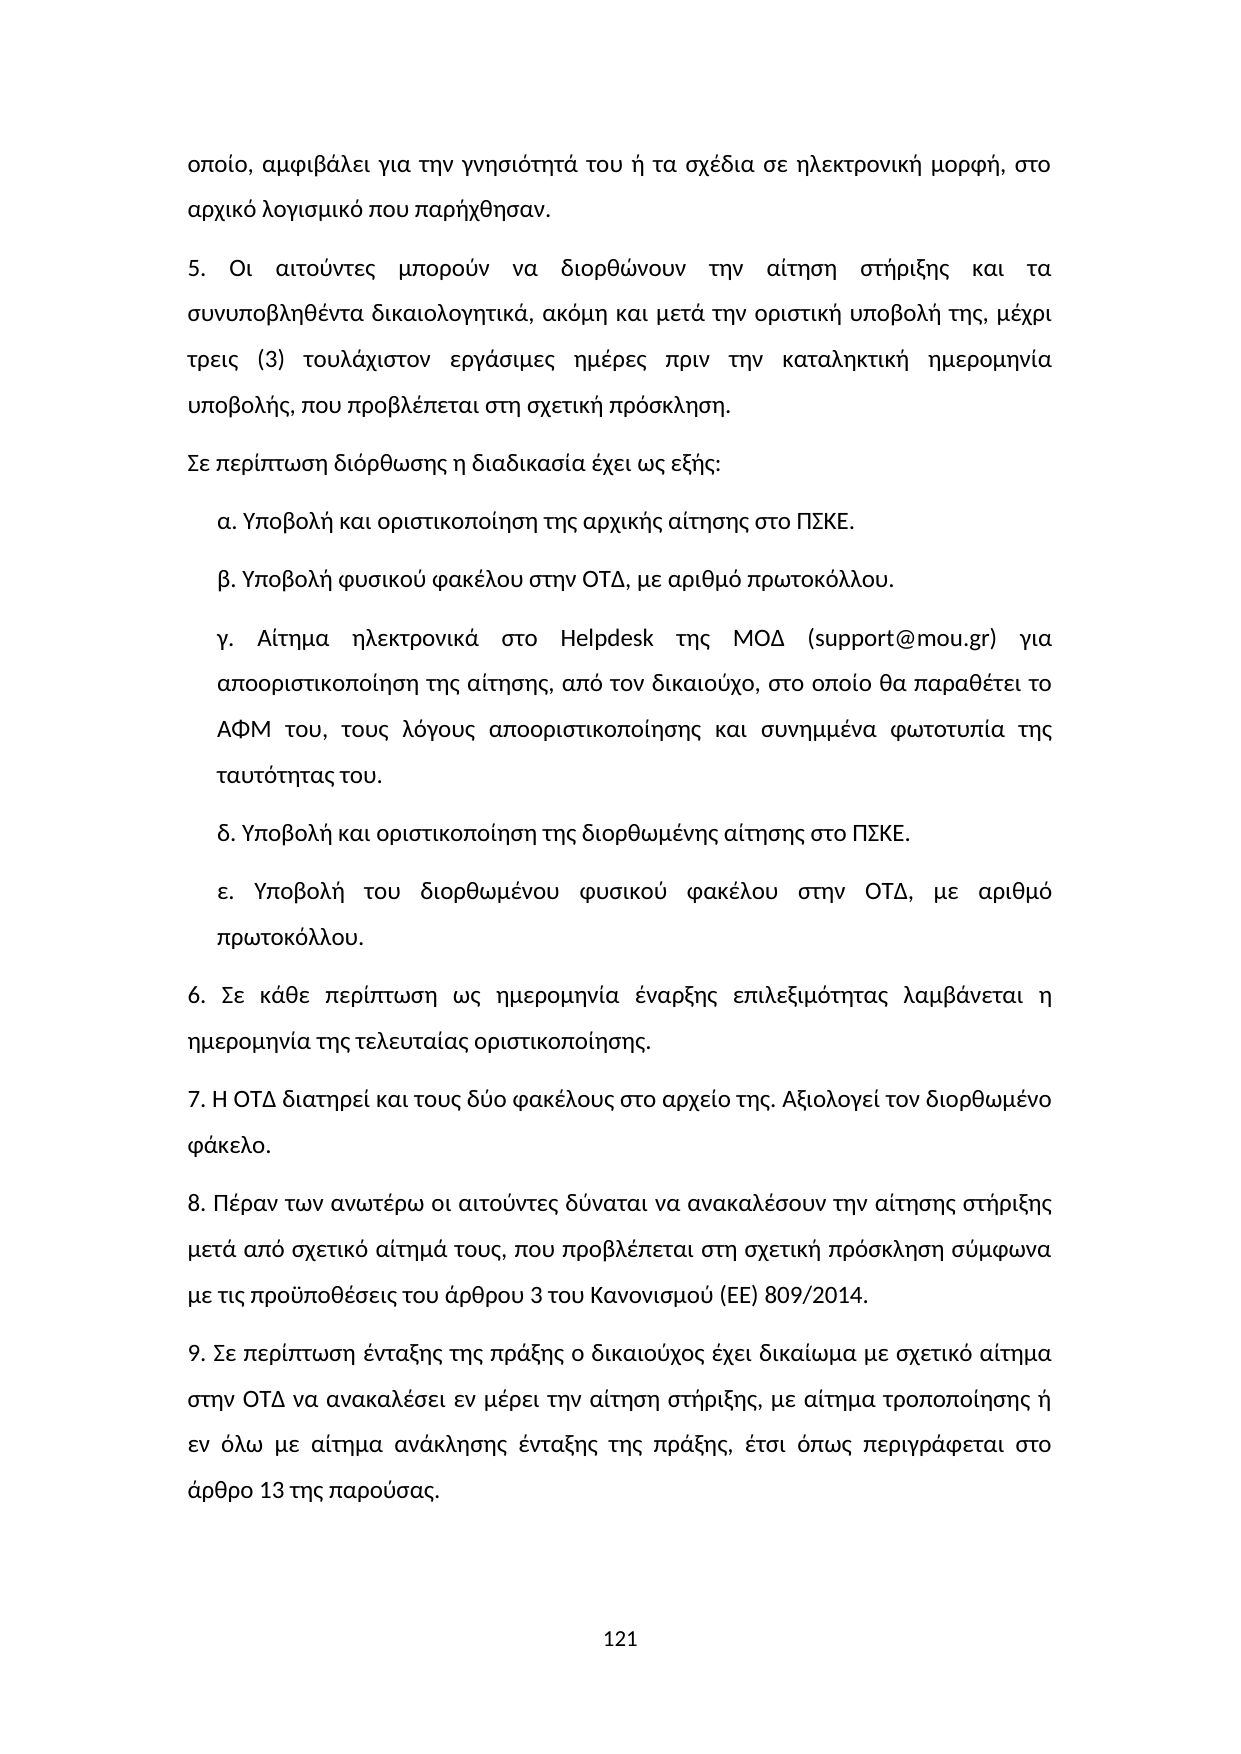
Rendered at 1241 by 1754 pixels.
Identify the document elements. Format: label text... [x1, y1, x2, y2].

text β. Υποβολή φυσικού φακέλου στην ΟΤΔ, με αριθμό πρωτοκόλλου. [217, 563, 1053, 594]
text α. Υποβολή και οριστικοποίηση της αρχικής αίτησης στο ΠΣΚΕ. [217, 505, 1053, 536]
text Σε περίπτωση διόρθωσης η διαδικασία έχει ως εξής: [187, 447, 1053, 478]
text 9. Σε περίπτωση ένταξης της πράξης ο δικαιούχος έχει δικαίωμα με σχετικό αίτημα στην ΟΤΔ να ανακαλέσει εν μέρει την αίτηση στήριξης, με αίτημα τροποποίησης ή εν όλω με αίτημα ανάκλησης ένταξης της πράξης, έτσι όπως περιγράφεται στο άρθρο 13 της παρούσας. [187, 1337, 1053, 1505]
text ε. Υποβολή του διορθωμένου φυσικού φακέλου στην ΟΤΔ, με αριθμό πρωτοκόλλου. [217, 875, 1053, 952]
text γ. Αίτημα ηλεκτρονικά στο Helpdesk της ΜΟΔ (support@mou.gr) για αποοριστικοποίηση της αίτησης, από τον δικαιούχο, στο οποίο θα παραθέτει το ΑΦΜ του, τους λόγους αποοριστικοποίησης και συνημμένα φωτοτυπία της ταυτότητας του. [217, 622, 1053, 789]
text 7. Η ΟΤΔ διατηρεί και τους δύο φακέλους στο αρχείο της. Αξιολογεί τον διορθωμένο φάκελο. [187, 1083, 1053, 1159]
text 6. Σε κάθε περίπτωση ως ημερομηνία έναρξης επιλεξιμότητας λαμβάνεται η ημερομηνία της τελευταίας οριστικοποίησης. [187, 979, 1053, 1056]
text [187, 148, 1053, 224]
text 5. Οι αιτούντες μπορούν να διορθώνουν την αίτηση στήριξης και τα συνυποβληθέντα δικαιολογητικά, ακόμη και μετά την οριστική υποβολή της, μέχρι τρεις (3) τουλάχιστον εργάσιμες ημέρες πριν την καταληκτική ημερομηνία υποβολής, που προβλέπεται στη σχετική πρόσκληση. [187, 252, 1053, 419]
text δ. Υποβολή και οριστικοποίηση της διορθωμένης αίτησης στο ΠΣΚΕ. [217, 817, 1053, 848]
text 8. Πέραν των ανωτέρω οι αιτούντες δύναται να ανακαλέσουν την αίτησης στήριξης μετά από σχετικό αίτημά τους, που προβλέπεται στη σχετική πρόσκληση σύμφωνα με τις προϋποθέσεις του άρθρου 3 του Κανονισμού (ΕΕ) 809/2014. [187, 1187, 1053, 1309]
